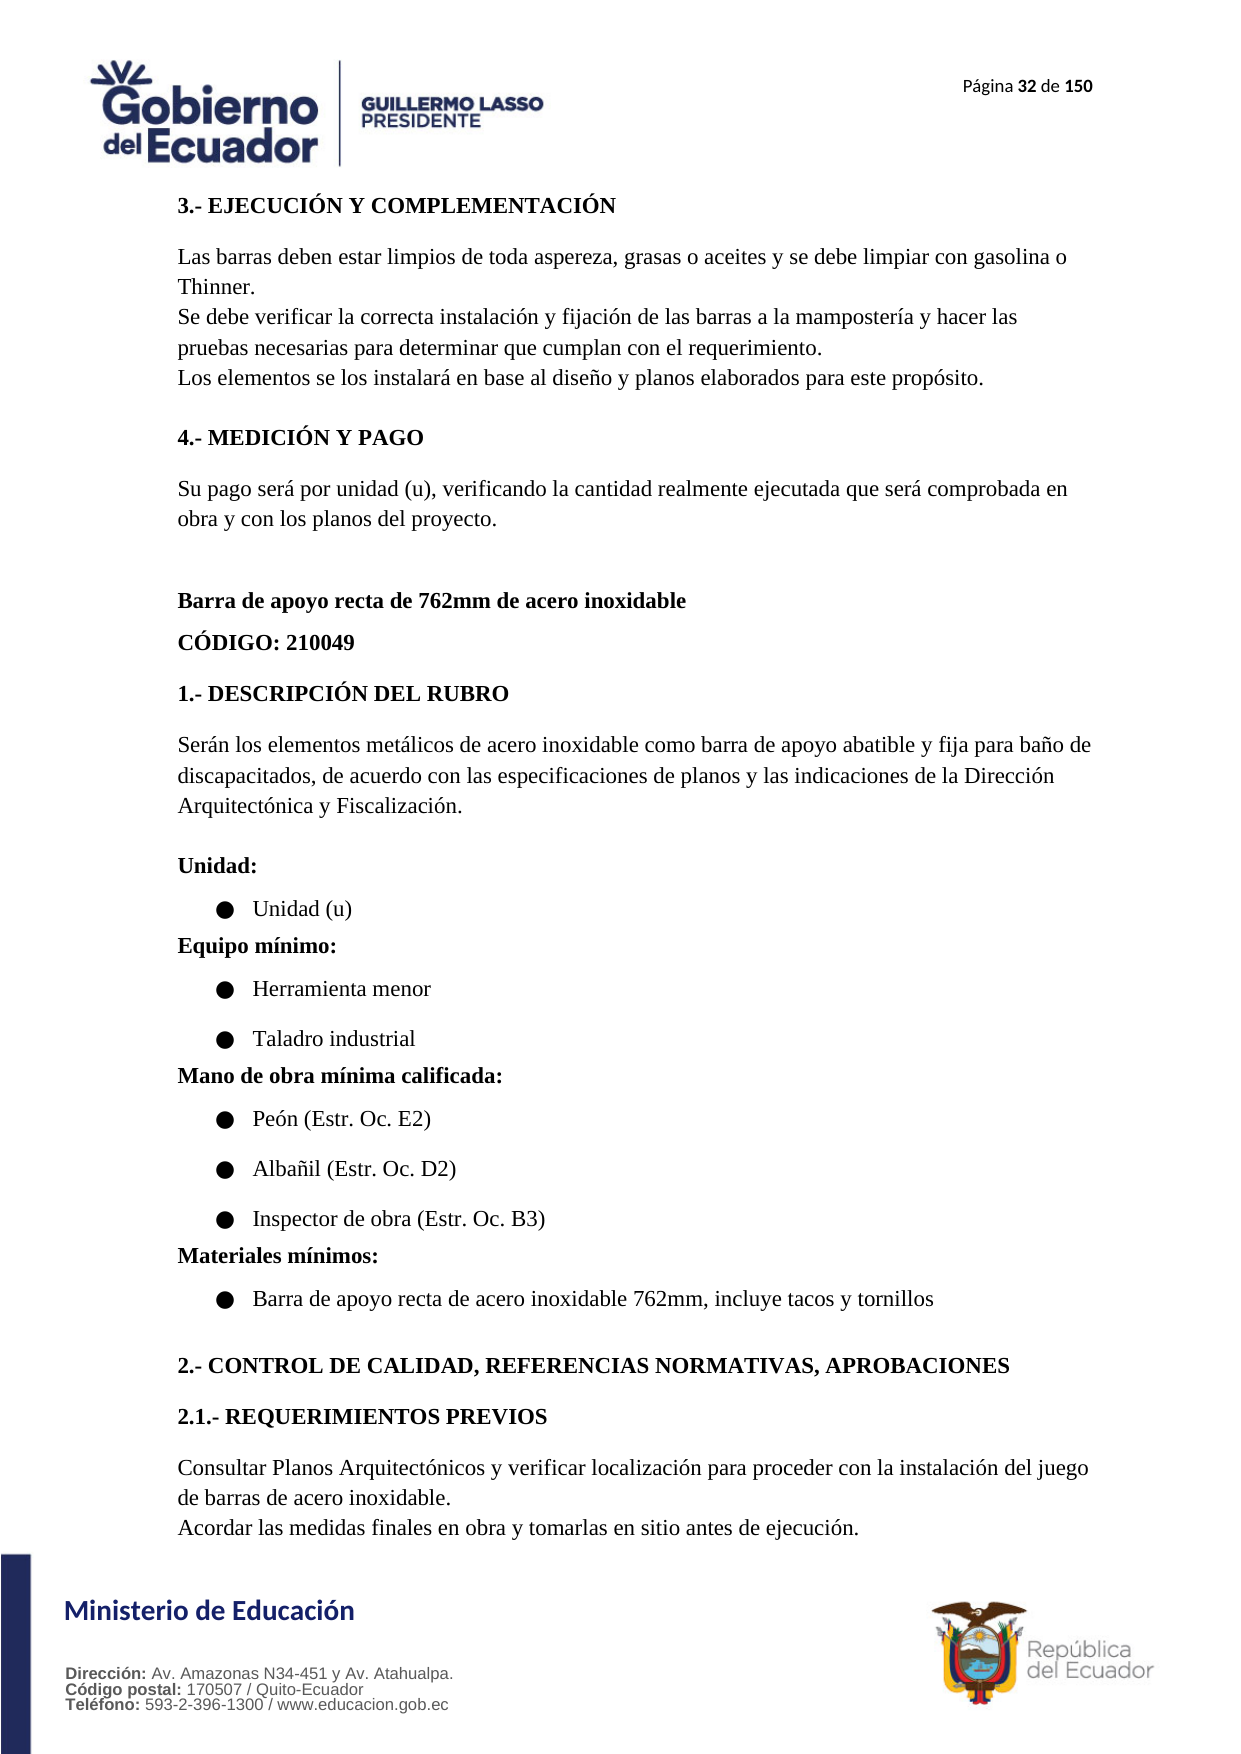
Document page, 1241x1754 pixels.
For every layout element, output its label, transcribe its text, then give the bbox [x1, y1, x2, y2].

subtitle Barra de apoyo recta de 762mm de acero inoxidable [177, 587, 1092, 613]
text Mano de obra mínima calificada: [177, 1062, 1092, 1088]
text 4.- MEDICIÓN Y PAGO [177, 424, 1092, 451]
picture [1, 1, 1241, 1754]
text Unidad: [177, 852, 1092, 879]
list Albañil (Estr. Oc. D2) [215, 1142, 1092, 1189]
text Su pago será por unidad (u), verificando la cantidad realmente ejecutada que será comprobada en obra y con los planos del proyecto. [177, 475, 1092, 532]
list Unidad (u) [215, 883, 1092, 929]
text Las barras deben estar limpios de toda aspereza, grasas o aceites y se debe limpiar con gasolina o Thinner. [177, 243, 1092, 299]
list Inspector de obra (Estr. Oc. B3) [215, 1192, 1092, 1239]
text Materiales mínimos: [177, 1242, 1092, 1268]
text Consultar Planos Arquitectónicos y verificar localización para proceder con la instalación del juego de barras de acero inoxidable. [177, 1454, 1092, 1511]
list Peón (Estr. Oc. E2) [215, 1092, 1092, 1139]
list Barra de apoyo recta de acero inoxidable 762mm, incluye tacos y tornillos [215, 1272, 1092, 1319]
list Herramienta menor [215, 963, 1092, 1009]
text Los elementos se los instalará en base al diseño y planos elaborados para este propósito. [177, 364, 1092, 390]
text 1.- DESCRIPCIÓN DEL RUBRO [177, 681, 1092, 707]
text 2.1.- REQUERIMIENTOS PREVIOS [177, 1403, 1092, 1429]
list Taladro industrial [215, 1012, 1092, 1059]
text CÓDIGO: 210049 [177, 629, 1092, 656]
text Se debe verificar la correcta instalación y fijación de las barras a la mampostería y hacer las pruebas necesarias para determinar que cumplan con el requerimiento. [177, 303, 1092, 360]
text 3.- EJECUCIÓN Y COMPLEMENTACIÓN [177, 192, 1092, 218]
text Serán los elementos metálicos de acero inoxidable como barra de apoyo abatible y fija para baño de discapacitados, de acuerdo con las especificaciones de planos y las indicaciones de la Dirección Arquitectónica y Fiscalización. [177, 732, 1092, 818]
text 2.- CONTROL DE CALIDAD, REFERENCIAS NORMATIVAS, APROBACIONES [177, 1352, 1092, 1378]
text Acordar las medidas finales en obra y tomarlas en sitio antes de ejecución. [177, 1514, 1092, 1541]
text Equipo mínimo: [177, 932, 1092, 959]
